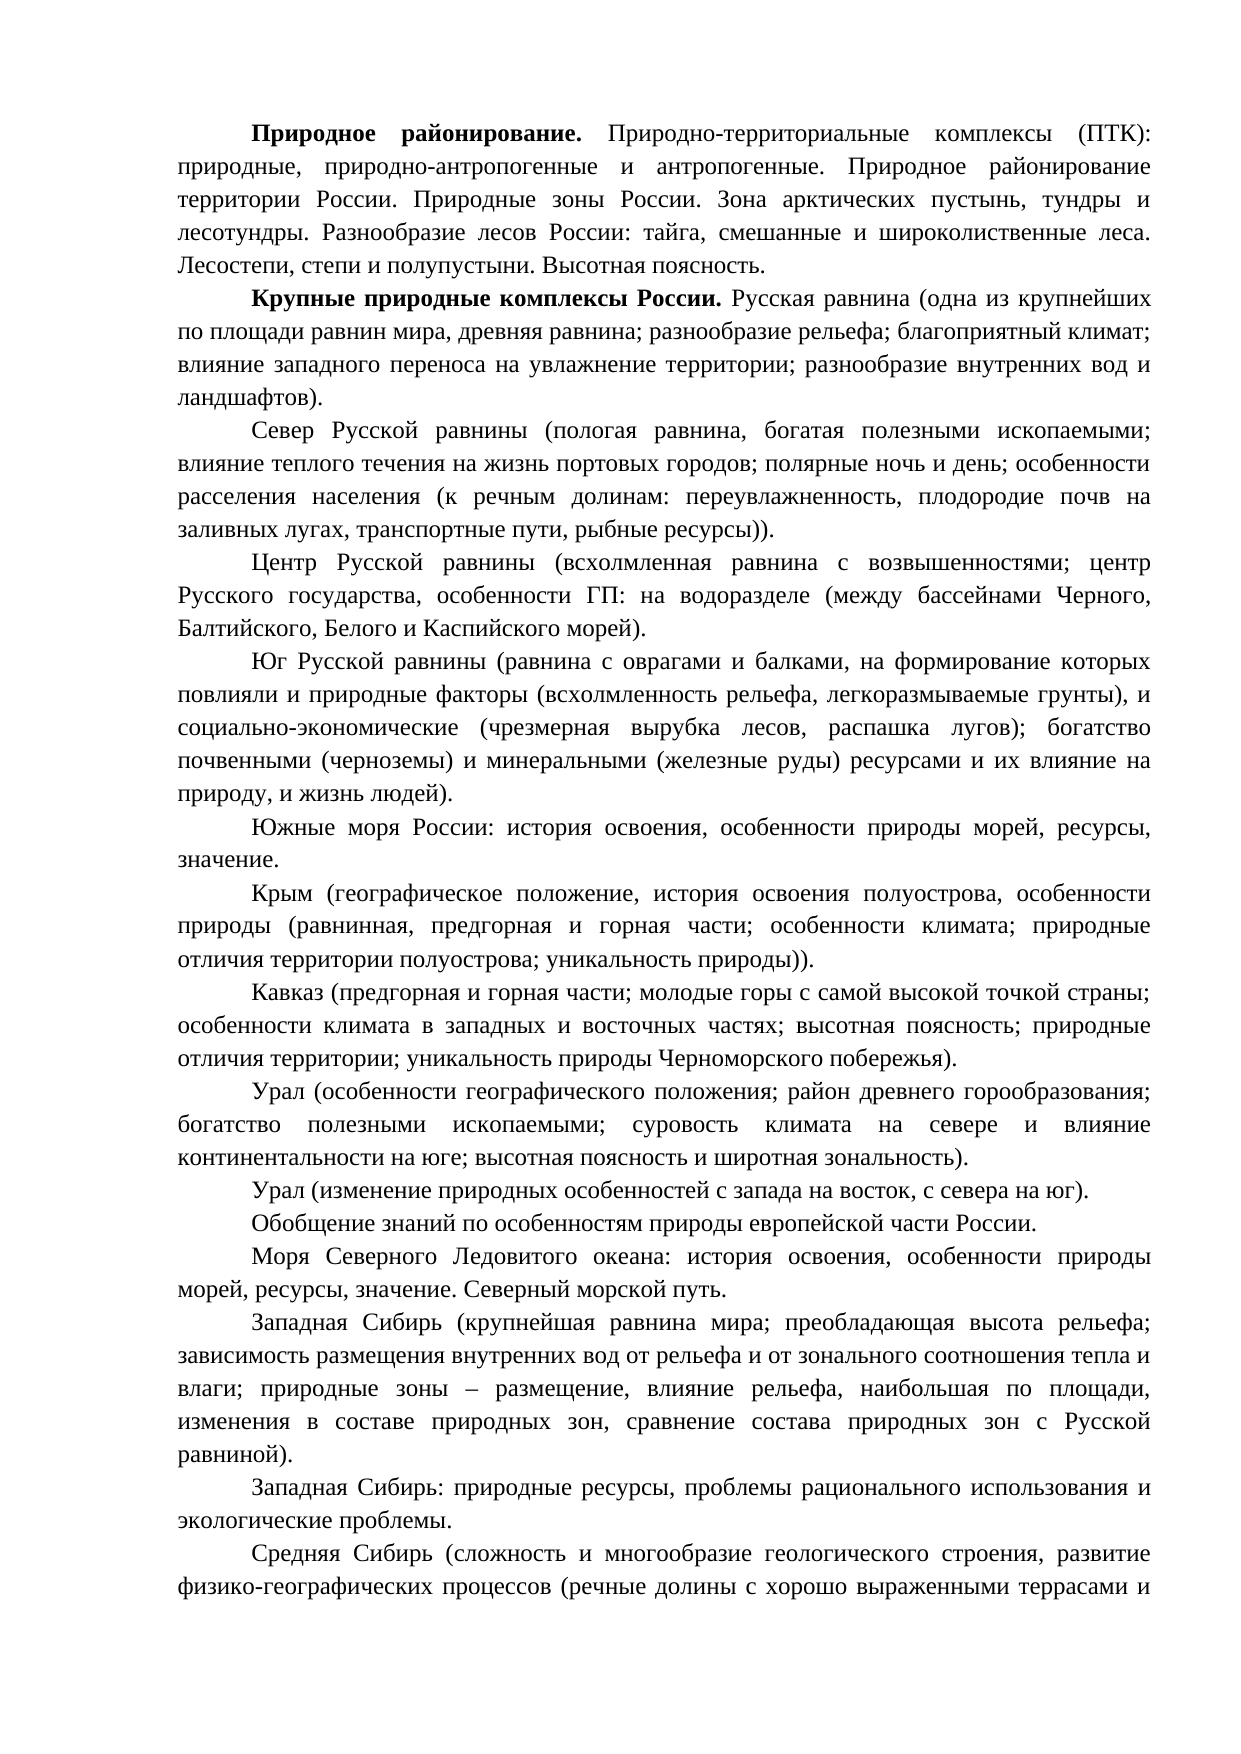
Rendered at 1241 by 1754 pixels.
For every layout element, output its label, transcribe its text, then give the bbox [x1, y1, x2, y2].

text Север Русской равнины (пологая равнина, богатая полезными ископаемыми; влияние теплого течения на жизнь портовых городов; полярные ночь и день; особенности расселения населения (к речным долинам: переувлажненность, плодородие почв на заливных лугах, транспортные пути, рыбные ресурсы)). [177, 415, 1152, 543]
text Обобщение знаний по особенностям природы европейской части России. [177, 1208, 1152, 1237]
text Крупные природные комплексы России. Русская равнина (одна из крупнейших по площади равнин мира, древняя равнина; разнообразие рельефа; благоприятный климат; влияние западного переноса на увлажнение территории; разнообразие внутренних вод и ландшафтов). [177, 283, 1152, 411]
text Центр Русской равнины (всхолмленная равнина с возвышенностями; центр Русского государства, особенности ГП: на водоразделе (между бассейнами Черного, Балтийского, Белого и Каспийского морей). [177, 547, 1152, 642]
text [177, 1538, 1152, 1600]
text Природное районирование. Природно-территориальные комплексы (ПТК): природные, природно-антропогенные и антропогенные. Природное районирование территории России. Природные зоны России. Зона арктических пустынь, тундры и лесотундры. Разнообразие лесов России: тайга, смешанные и широколиственные леса. Лесостепи, степи и полупустыни. Высотная поясность. [177, 118, 1152, 279]
text Юг Русской равнины (равнина с оврагами и балками, на формирование которых повлияли и природные факторы (всхолмленность рельефа, легкоразмываемые грунты), и социально-экономические (чрезмерная вырубка лесов, распашка лугов); богатство почвенными (черноземы) и минеральными (железные руды) ресурсами и их влияние на природу, и жизнь людей). [177, 646, 1152, 807]
text Урал (особенности географического положения; район древнего горообразования; богатство полезными ископаемыми; суровость климата на севере и влияние континентальности на юге; высотная поясность и широтная зональность). [177, 1076, 1152, 1171]
text Крым (географическое положение, история освоения полуострова, особенности природы (равнинная, предгорная и горная части; особенности климата; природные отличия территории полуострова; уникальность природы)). [177, 878, 1152, 972]
text Урал (изменение природных особенностей с запада на восток, с севера на юг). [177, 1175, 1152, 1203]
text Кавказ (предгорная и горная части; молодые горы с самой высокой точкой страны; особенности климата в западных и восточных частях; высотная поясность; природные отличия территории; уникальность природы Черноморского побережья). [177, 977, 1152, 1071]
text Южные моря России: история освоения, особенности природы морей, ресурсы, значение. [177, 812, 1152, 873]
text Моря Северного Ледовитого океана: история освоения, особенности природы морей, ресурсы, значение. Северный морской путь. [177, 1241, 1152, 1303]
text Западная Сибирь (крупнейшая равнина мира; преобладающая высота рельефа; зависимость размещения внутренних вод от рельефа и от зонального соотношения тепла и влаги; природные зоны – размещение, влияние рельефа, наибольшая по площади, изменения в составе природных зон, сравнение состава природных зон с Русской равниной). [177, 1307, 1152, 1468]
text Западная Сибирь: природные ресурсы, проблемы рационального использования и экологические проблемы. [177, 1472, 1152, 1534]
